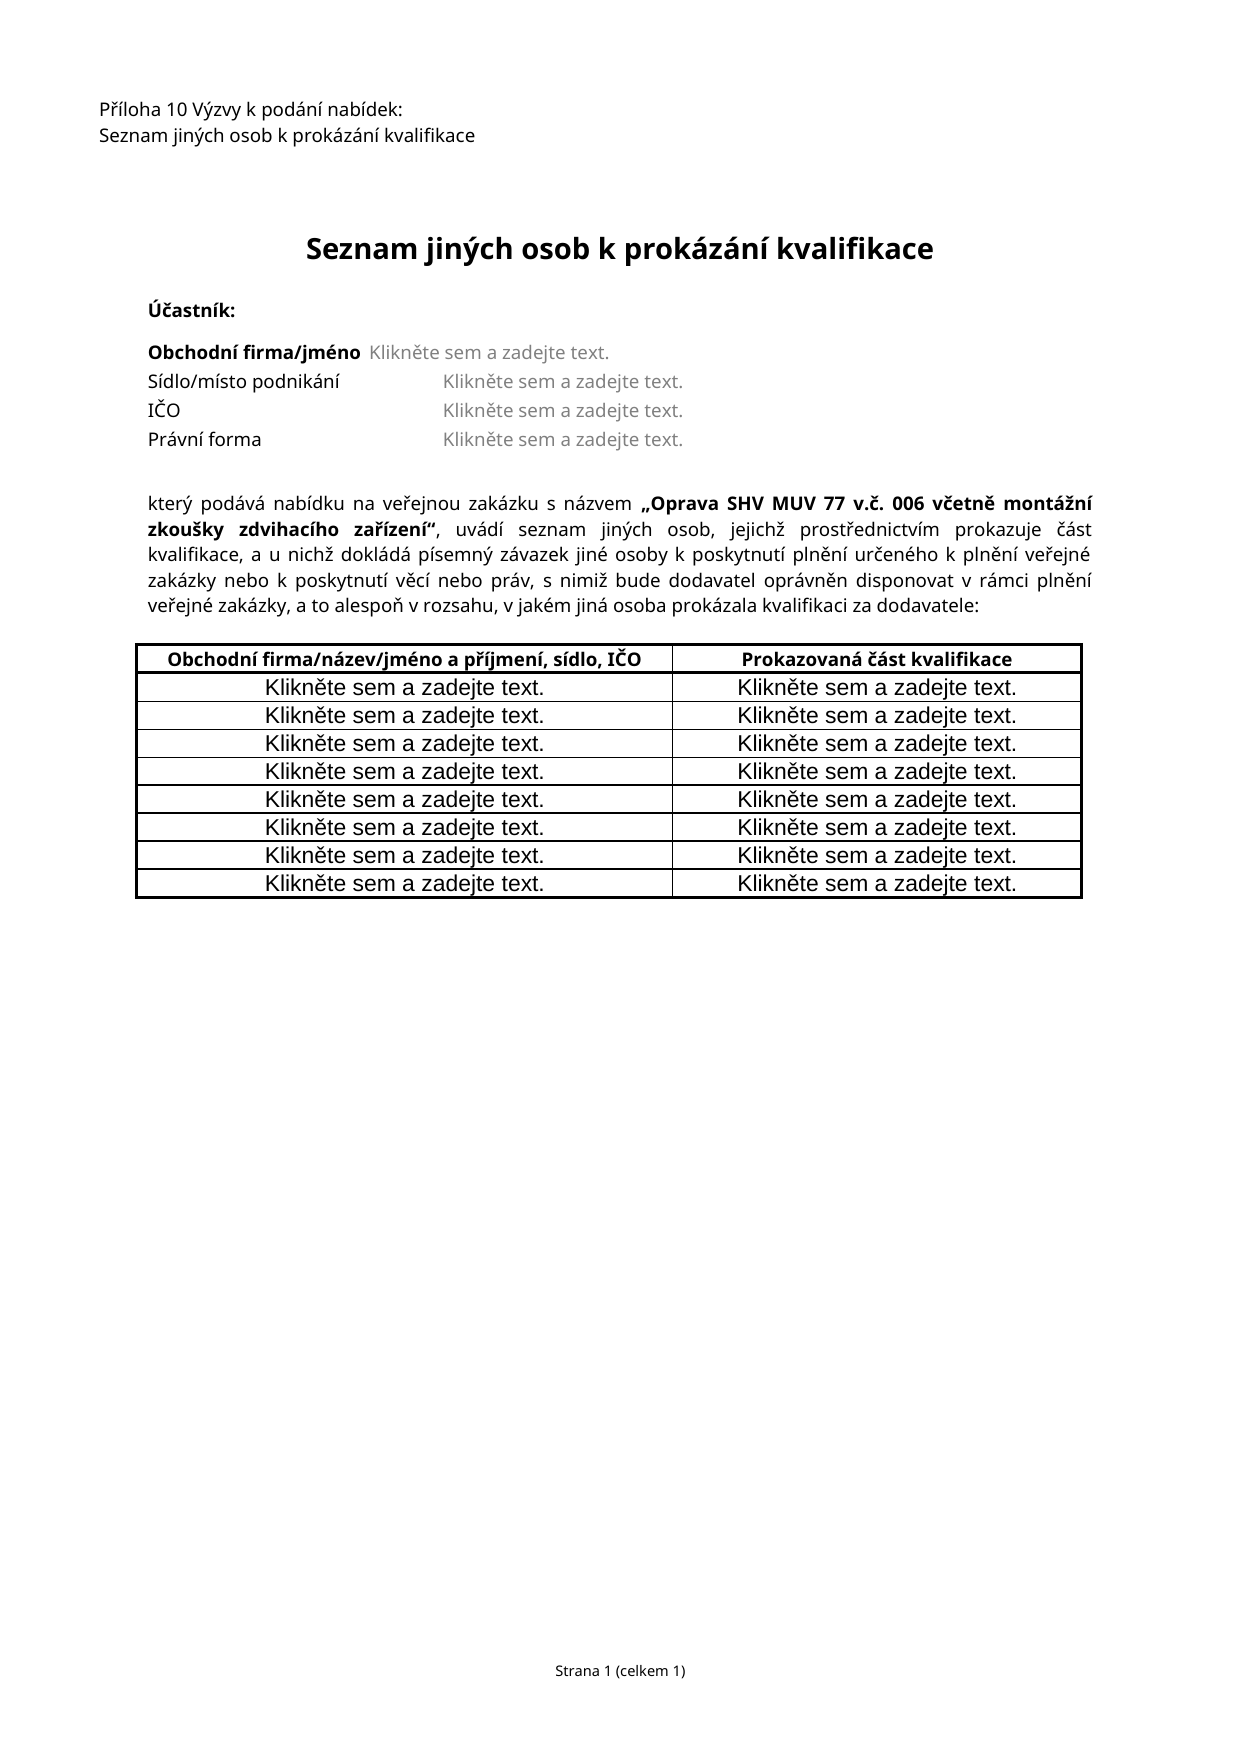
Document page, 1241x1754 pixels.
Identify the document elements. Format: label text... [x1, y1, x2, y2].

text Právní forma [148, 423, 1093, 452]
text Obchodní firma/jméno [148, 336, 1093, 365]
text Účastník: [148, 293, 1093, 324]
text IČO [148, 394, 1093, 423]
text který podává nabídku na veřejnou zakázku s názvem „Oprava SHV MUV 77 v.č. 006 včetně montážní zkoušky zdvihacího zařízení“, uvádí seznam jiných osob, jejichž prostřednictvím prokazuje část kvalifikace, a u nichž dokládá písemný závazek jiné osoby k poskytnutí plnění určeného k plnění veřejné zakázky nebo k poskytnutí věcí nebo práv, s nimiž bude dodavatel oprávněn disponovat v rámci plnění veřejné zakázky, a to alespoň v rozsahu, v jakém jiná osoba prokázala kvalifikaci za dodavatele: [148, 490, 1093, 618]
text Sídlo/místo podnikání [148, 365, 1093, 394]
table_header Prokazovaná část kvalifikace [673, 646, 1080, 671]
title Seznam jiných osob k prokázání kvalifikace [148, 228, 1093, 268]
table_header Obchodní firma/název/jméno a příjmení, sídlo, IČO [138, 646, 672, 671]
